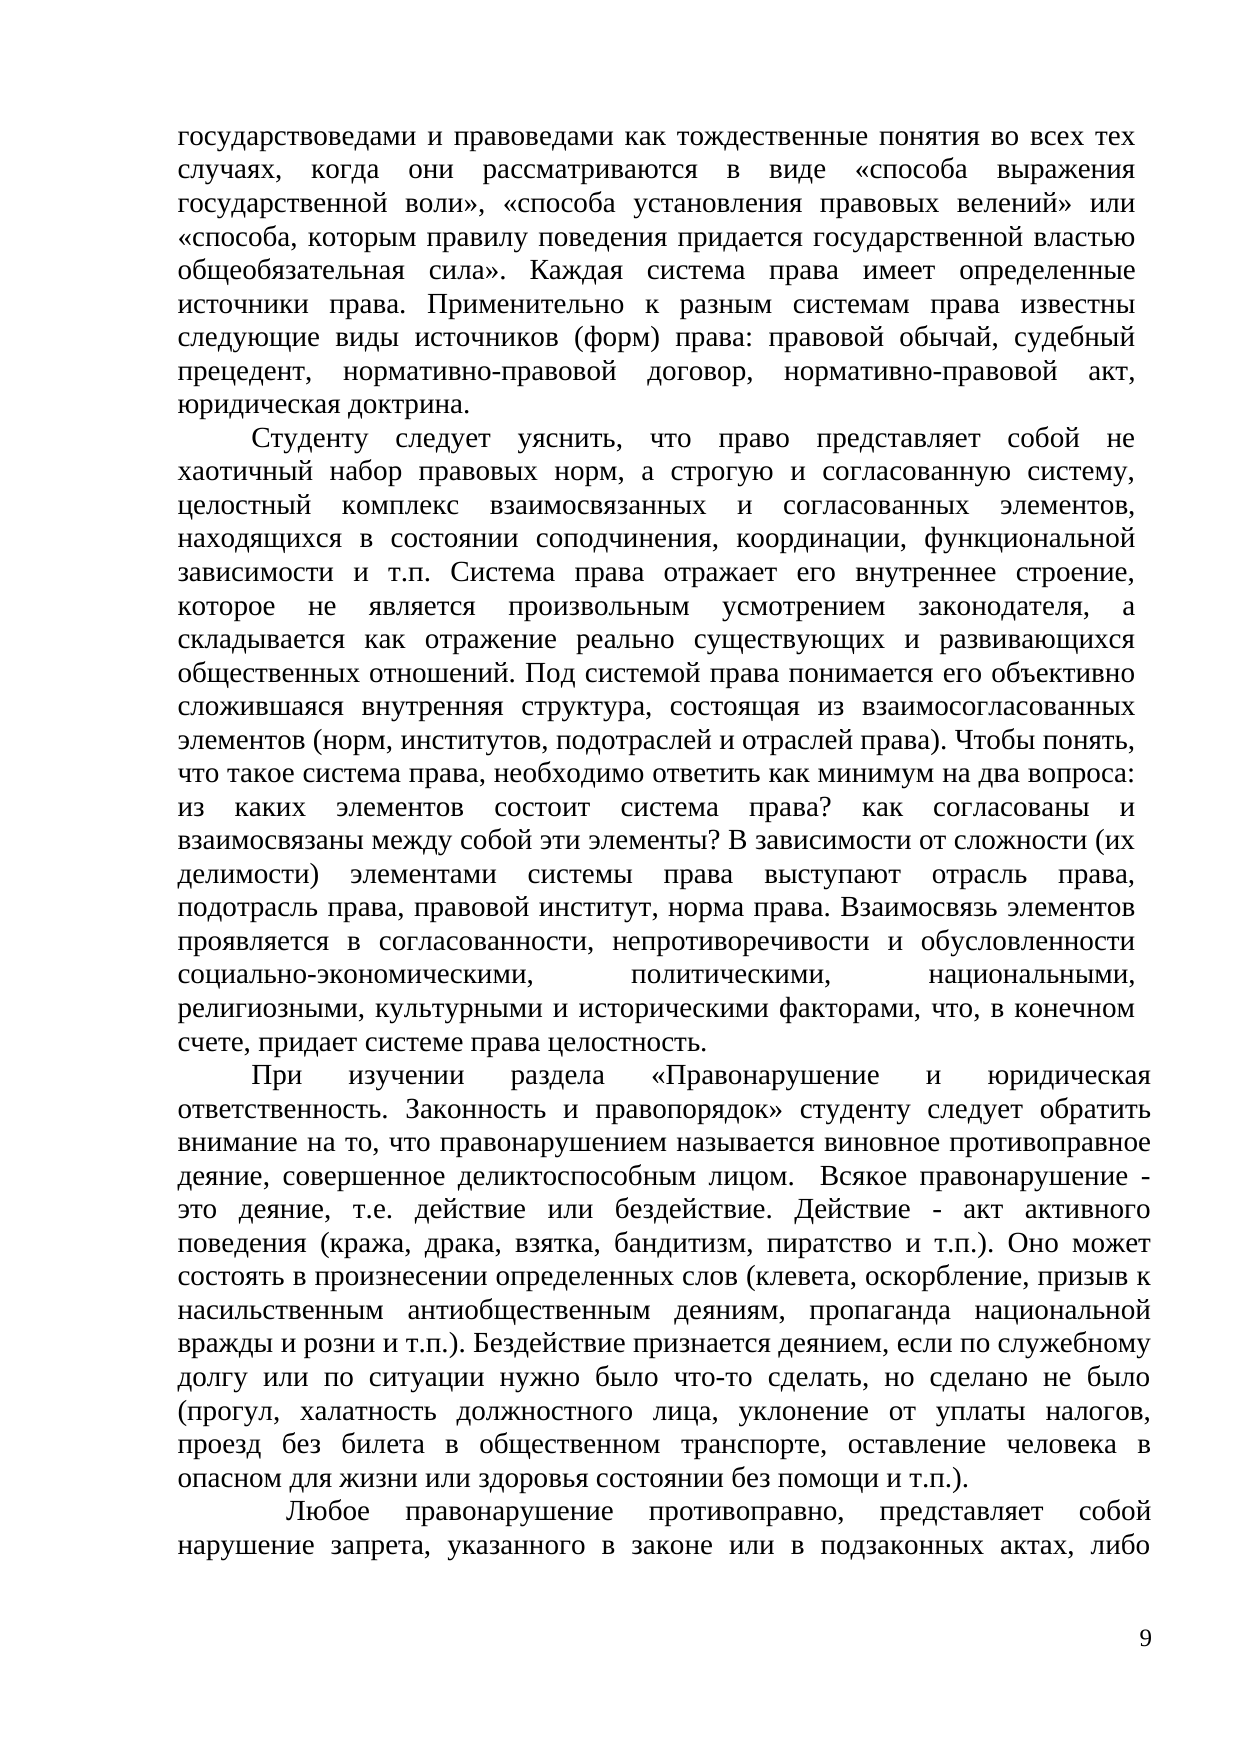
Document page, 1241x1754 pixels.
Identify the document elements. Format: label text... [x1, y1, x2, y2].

text При изучении раздела «Правонарушение и юридическая ответственность. Законность и правопорядок» студенту следует обратить внимание на то, что правонарушением называется виновное противоправное деяние, совершенное деликтоспособным лицом. Всякое правонарушение - это деяние, т.е. действие или бездействие. Действие - акт активного поведения (кража, драка, взятка, бандитизм, пиратство и т.п.). Оно может состоять в произнесении определенных слов (клевета, оскорбление, призыв к насильственным антиобщественным деяниям, пропаганда национальной вражды и розни и т.п.). Бездействие признается деянием, если по служебному долгу или по ситуации нужно было что-то сделать, но сделано не было (прогул, халатность должностного лица, уклонение от уплаты налогов, проезд без билета в общественном транспорте, оставление человека в опасном для жизни или здоровья состоянии без помощи и т.п.). [177, 1057, 1152, 1493]
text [177, 1493, 1152, 1560]
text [177, 118, 1136, 420]
text Студенту следует уяснить, что право представляет собой не хаотичный набор правовых норм, а строгую и согласованную систему, целостный комплекс взаимосвязанных и согласованных элементов, находящихся в состоянии соподчинения, координации, функциональной зависимости и т.п. Система права отражает его внутреннее строение, которое не является произвольным усмотрением законодателя, а складывается как отражение реально существующих и развивающихся общественных отношений. Под системой права понимается его объективно сложившаяся внутренняя структура, состоящая из взаимосогласованных элементов (норм, институтов, подотраслей и отраслей права). Чтобы понять, что такое система права, необходимо ответить как минимум на два вопроса: из каких элементов состоит система права? как согласованы и взаимосвязаны между собой эти элементы? В зависимости от сложности (их делимости) элементами системы права выступают отрасль права, подотрасль права, правовой институт, норма права. Взаимосвязь элементов проявляется в согласованности, непротиворечивости и обусловленности социально-экономическими, политическими, национальными, религиозными, культурными и историческими факторами, что, в конечном счете, придает системе права целостность. [177, 420, 1136, 1057]
